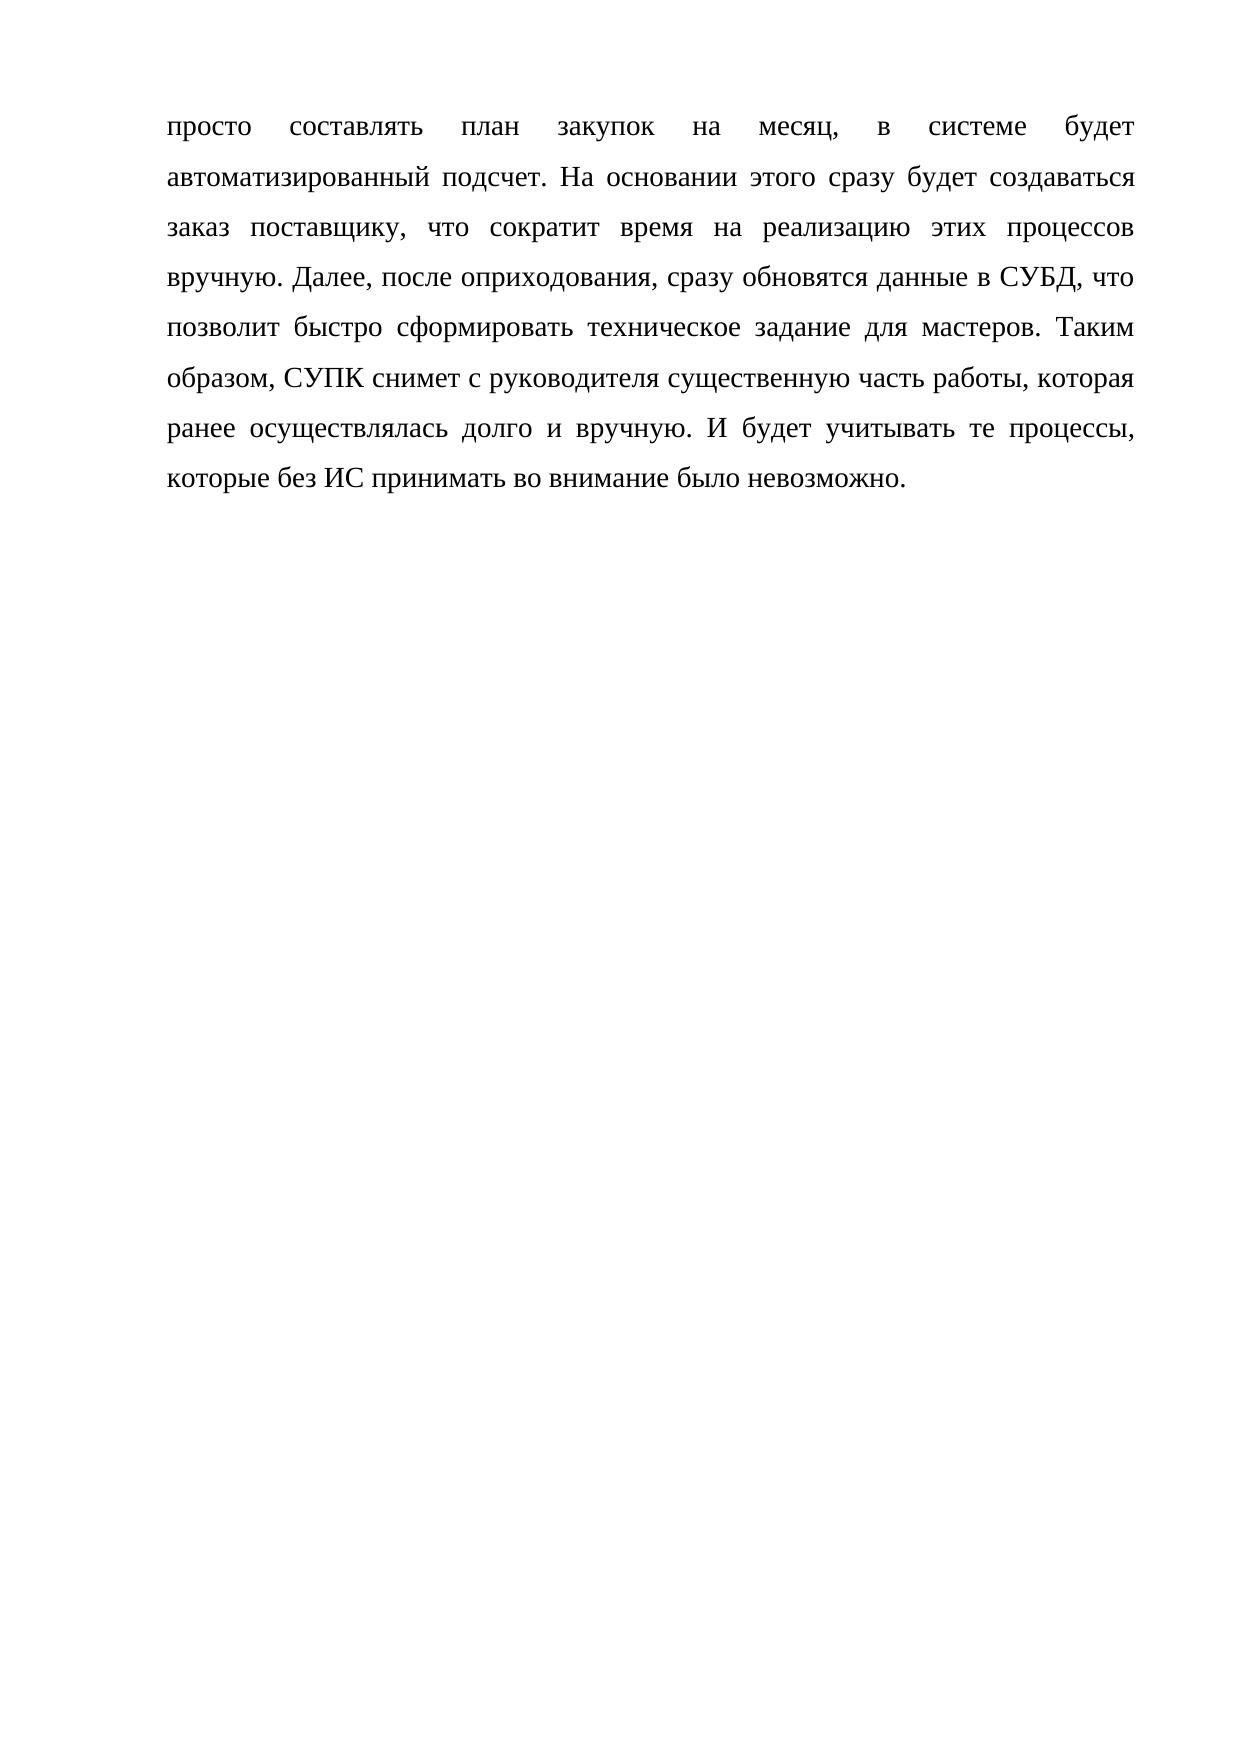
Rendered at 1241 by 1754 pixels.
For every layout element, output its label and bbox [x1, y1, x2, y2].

text [167, 108, 1136, 494]
